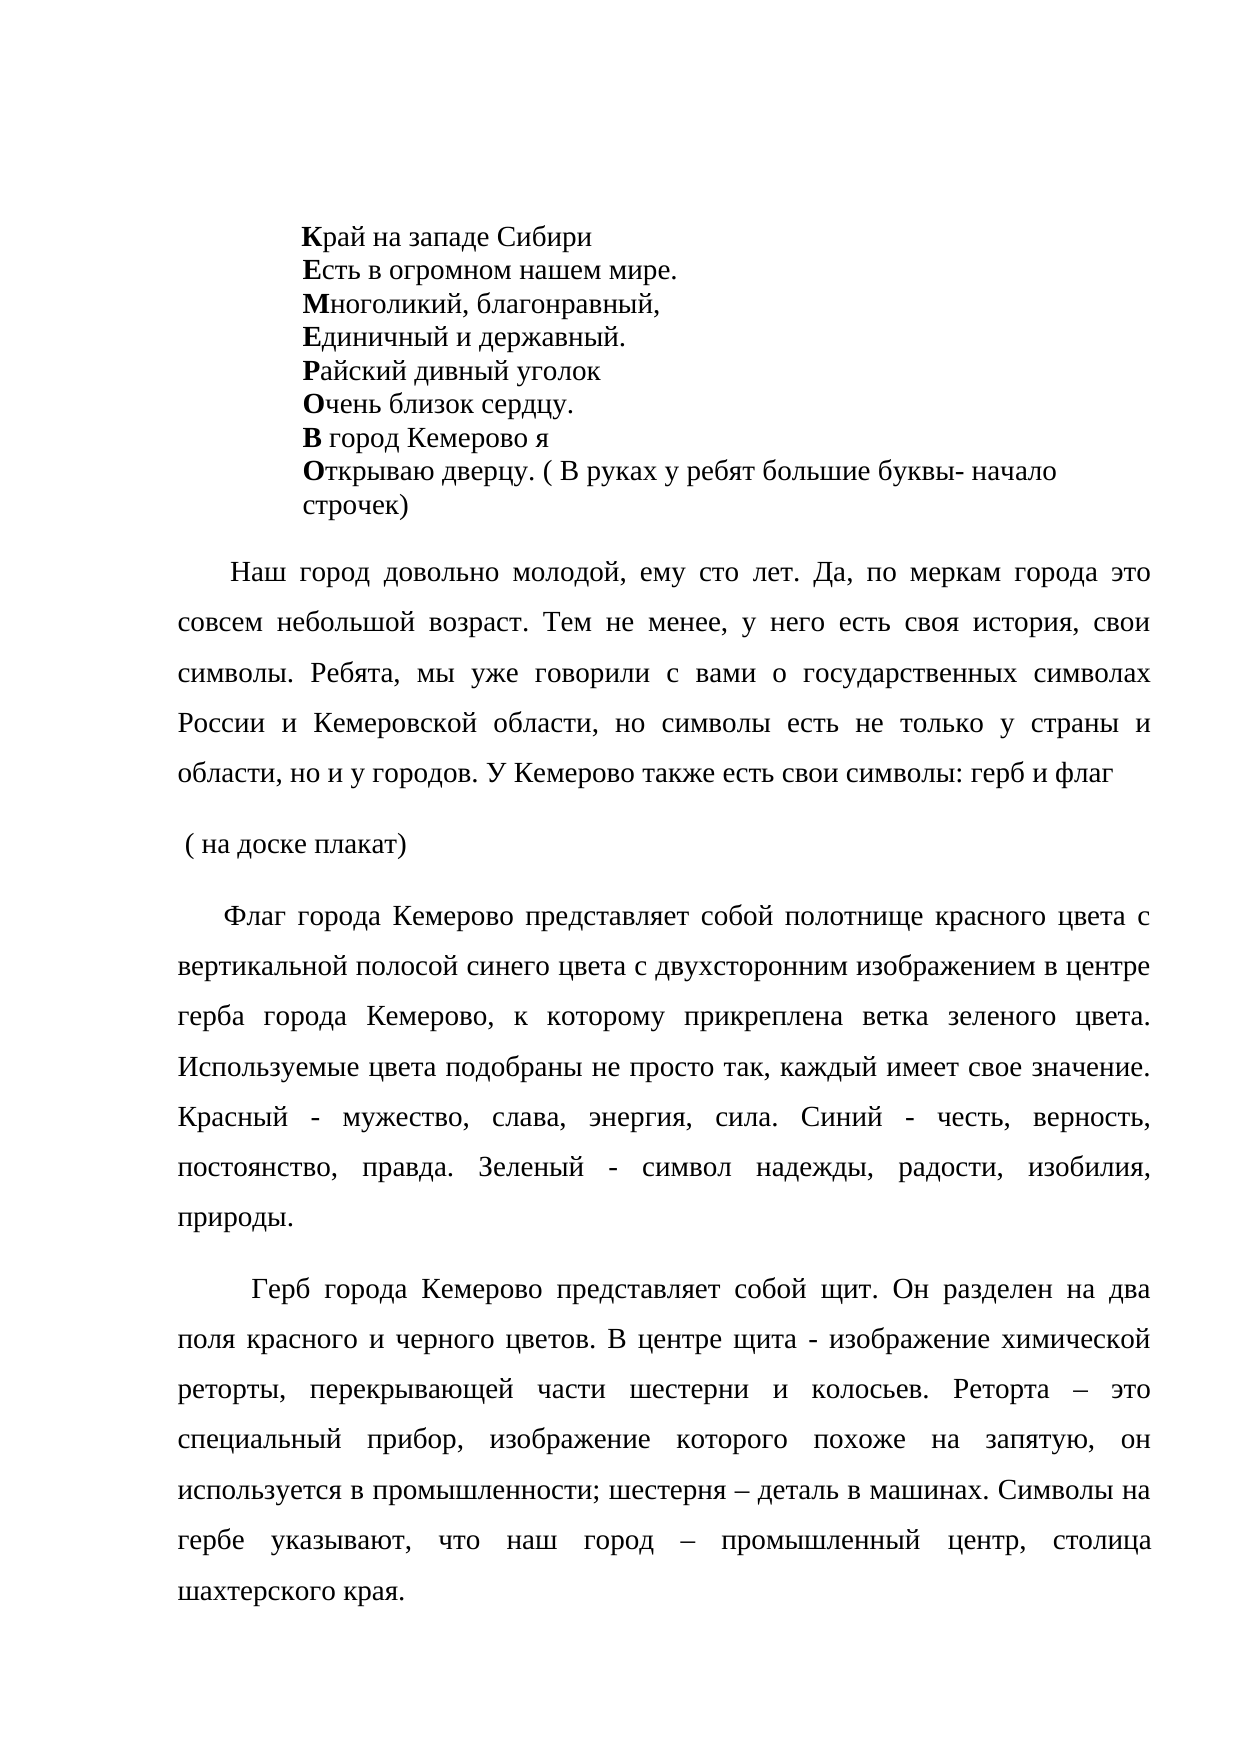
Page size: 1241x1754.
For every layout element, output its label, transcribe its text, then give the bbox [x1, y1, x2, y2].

text Многоликий, благонравный, [302, 286, 1152, 319]
text Открываю дверцу. ( В руках у ребят большие буквы- начало строчек) [302, 453, 1152, 521]
text Единичный и державный. [302, 319, 1152, 353]
text Очень близок сердцу. [302, 386, 1152, 420]
text Райский дивный уголок [302, 353, 1152, 386]
text Флаг города Кемерово представляет собой полотнище красного цвета с вертикальной полосой синего цвета с двухсторонним изображением в центре герба города Кемерово, к которому прикреплена ветка зеленого цвета. Используемые цвета подобраны не просто так, каждый имеет свое значение. Красный - мужество, слава, энергия, сила. Синий - честь, верность, постоянство, правда. Зеленый - символ надежды, радости, изобилия, природы. [177, 898, 1152, 1233]
text Край на западе Сибири [177, 219, 1152, 252]
text Герб города Кемерово представляет собой щит. Он разделен на два поля красного и черного цветов. В центре щита - изображение химической реторты, перекрывающей части шестерни и колосьев. Реторта – это специальный прибор, изображение которого похоже на запятую, он используется в промышленности; шестерня – деталь в машинах. Символы на гербе указывают, что наш город – промышленный центр, столица шахтерского края. [177, 1271, 1152, 1606]
text Наш город довольно молодой, ему сто лет. Да, по меркам города это совсем небольшой возраст. Тем не менее, у него есть своя история, свои символы. Ребята, мы уже говорили с вами о государственных символах России и Кемеровской области, но символы есть не только у страны и области, но и у городов. У Кемерово также есть свои символы: герб и флаг [177, 554, 1152, 789]
text Есть в огромном нашем мире. [302, 252, 1152, 286]
text В город Кемерово я [302, 420, 1152, 453]
text ( на доске плакат) [177, 827, 1152, 860]
